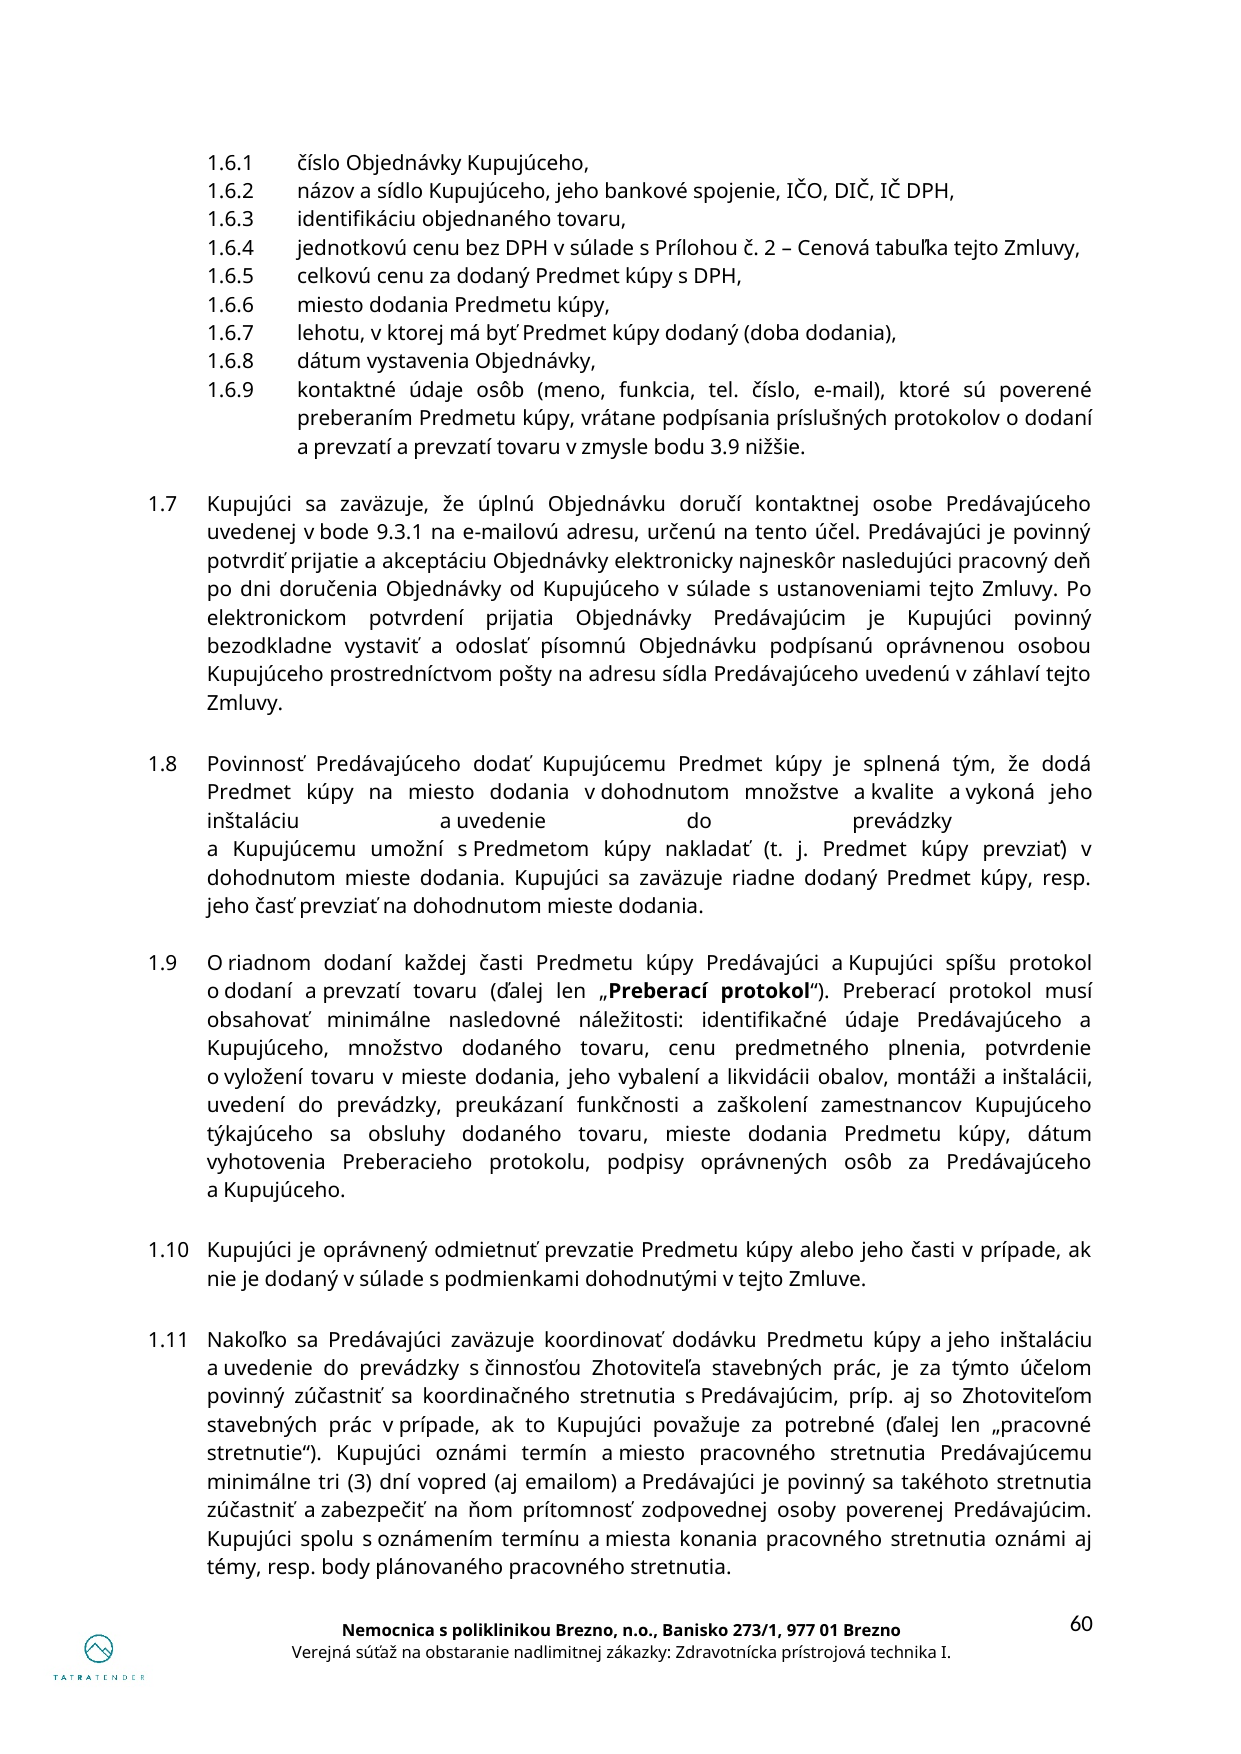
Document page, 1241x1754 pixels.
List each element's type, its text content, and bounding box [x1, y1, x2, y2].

list číslo Objednávky Kupujúceho, [207, 148, 1093, 176]
list Nakoľko sa Predávajúci zaväzuje koordinovať dodávku Predmetu kúpy a jeho inštaláciu a uvedenie do prevádzky s činnosťou Zhotoviteľa stavebných prác, je za týmto účelom povinný zúčastniť sa koordinačného stretnutia s Predávajúcim, príp. aj so Zhotoviteľom stavebných prác v prípade, ak to Kupujúci považuje za potrebné (ďalej len „pracovné stretnutie“). Kupujúci oznámi termín a miesto pracovného stretnutia Predávajúcemu minimálne tri (3) dní vopred (aj emailom) a Predávajúci je povinný sa takéhoto stretnutia zúčastniť a zabezpečiť na ňom prítomnosť zodpovednej osoby poverenej Predávajúcim. Kupujúci spolu s oznámením termínu a miesta konania pracovného stretnutia oznámi aj témy, resp. body plánovaného pracovného stretnutia. [148, 1325, 1093, 1581]
picture [32, 1610, 165, 1704]
list jednotkovú cenu bez DPH v súlade s Prílohou č. 2 – Cenová tabuľka tejto Zmluvy, [207, 233, 1093, 261]
list celkovú cenu za dodaný Predmet kúpy s DPH, [207, 261, 1093, 290]
list kontaktné údaje osôb (meno, funkcia, tel. číslo, e-mail), ktoré sú poverené preberaním Predmetu kúpy, vrátane podpísania príslušných protokolov o dodaní a prevzatí a prevzatí tovaru v zmysle bodu 3.9 nižšie. [207, 375, 1093, 460]
list miesto dodania Predmetu kúpy, [207, 290, 1093, 318]
list dátum vystavenia Objednávky, [207, 347, 1093, 375]
list Povinnosť Predávajúceho dodať Kupujúcemu Predmet kúpy je splnená tým, že dodá Predmet kúpy na miesto dodania v dohodnutom množstve a kvalite a vykoná jeho inštaláciu a uvedenie do prevádzky a Kupujúcemu umožní s Predmetom kúpy nakladať (t. j. Predmet kúpy prevziať) v dohodnutom mieste dodania. Kupujúci sa zaväzuje riadne dodaný Predmet kúpy, resp. jeho časť prevziať na dohodnutom mieste dodania. [148, 749, 1093, 919]
list O riadnom dodaní každej časti Predmetu kúpy Predávajúci a Kupujúci spíšu protokol o dodaní a prevzatí tovaru (ďalej len „Preberací protokol“). Preberací protokol musí obsahovať minimálne nasledovné náležitosti: identifikačné údaje Predávajúceho a Kupujúceho, množstvo dodaného tovaru, cenu predmetného plnenia, potvrdenie o vyložení tovaru v mieste dodania, jeho vybalení a likvidácii obalov, montáži a inštalácii, uvedení do prevádzky, preukázaní funkčnosti a zaškolení zamestnancov Kupujúceho týkajúceho sa obsluhy dodaného tovaru, mieste dodania Predmetu kúpy, dátum vyhotovenia Preberacieho protokolu, podpisy oprávnených osôb za Predávajúceho a Kupujúceho. [148, 948, 1093, 1204]
list Kupujúci sa zaväzuje, že úplnú Objednávku doručí kontaktnej osobe Predávajúceho uvedenej v bode 9.3.1 na e-mailovú adresu, určenú na tento účel. Predávajúci je povinný potvrdiť prijatie a akceptáciu Objednávky elektronicky najneskôr nasledujúci pracovný deň po dni doručenia Objednávky od Kupujúceho v súlade s ustanoveniami tejto Zmluvy. Po elektronickom potvrdení prijatia Objednávky Predávajúcim je Kupujúci povinný bezodkladne vystaviť a odoslať písomnú Objednávku podpísanú oprávnenou osobou Kupujúceho prostredníctvom pošty na adresu sídla Predávajúceho uvedenú v záhlaví tejto Zmluvy. [148, 489, 1093, 716]
list Kupujúci je oprávnený odmietnuť prevzatie Predmetu kúpy alebo jeho časti v prípade, ak nie je dodaný v súlade s podmienkami dohodnutými v tejto Zmluve. [148, 1235, 1093, 1292]
list názov a sídlo Kupujúceho, jeho bankové spojenie, IČO, DIČ, IČ DPH, [207, 176, 1093, 204]
list lehotu, v ktorej má byť Predmet kúpy dodaný (doba dodania), [207, 318, 1093, 347]
list identifikáciu objednaného tovaru, [207, 204, 1093, 233]
